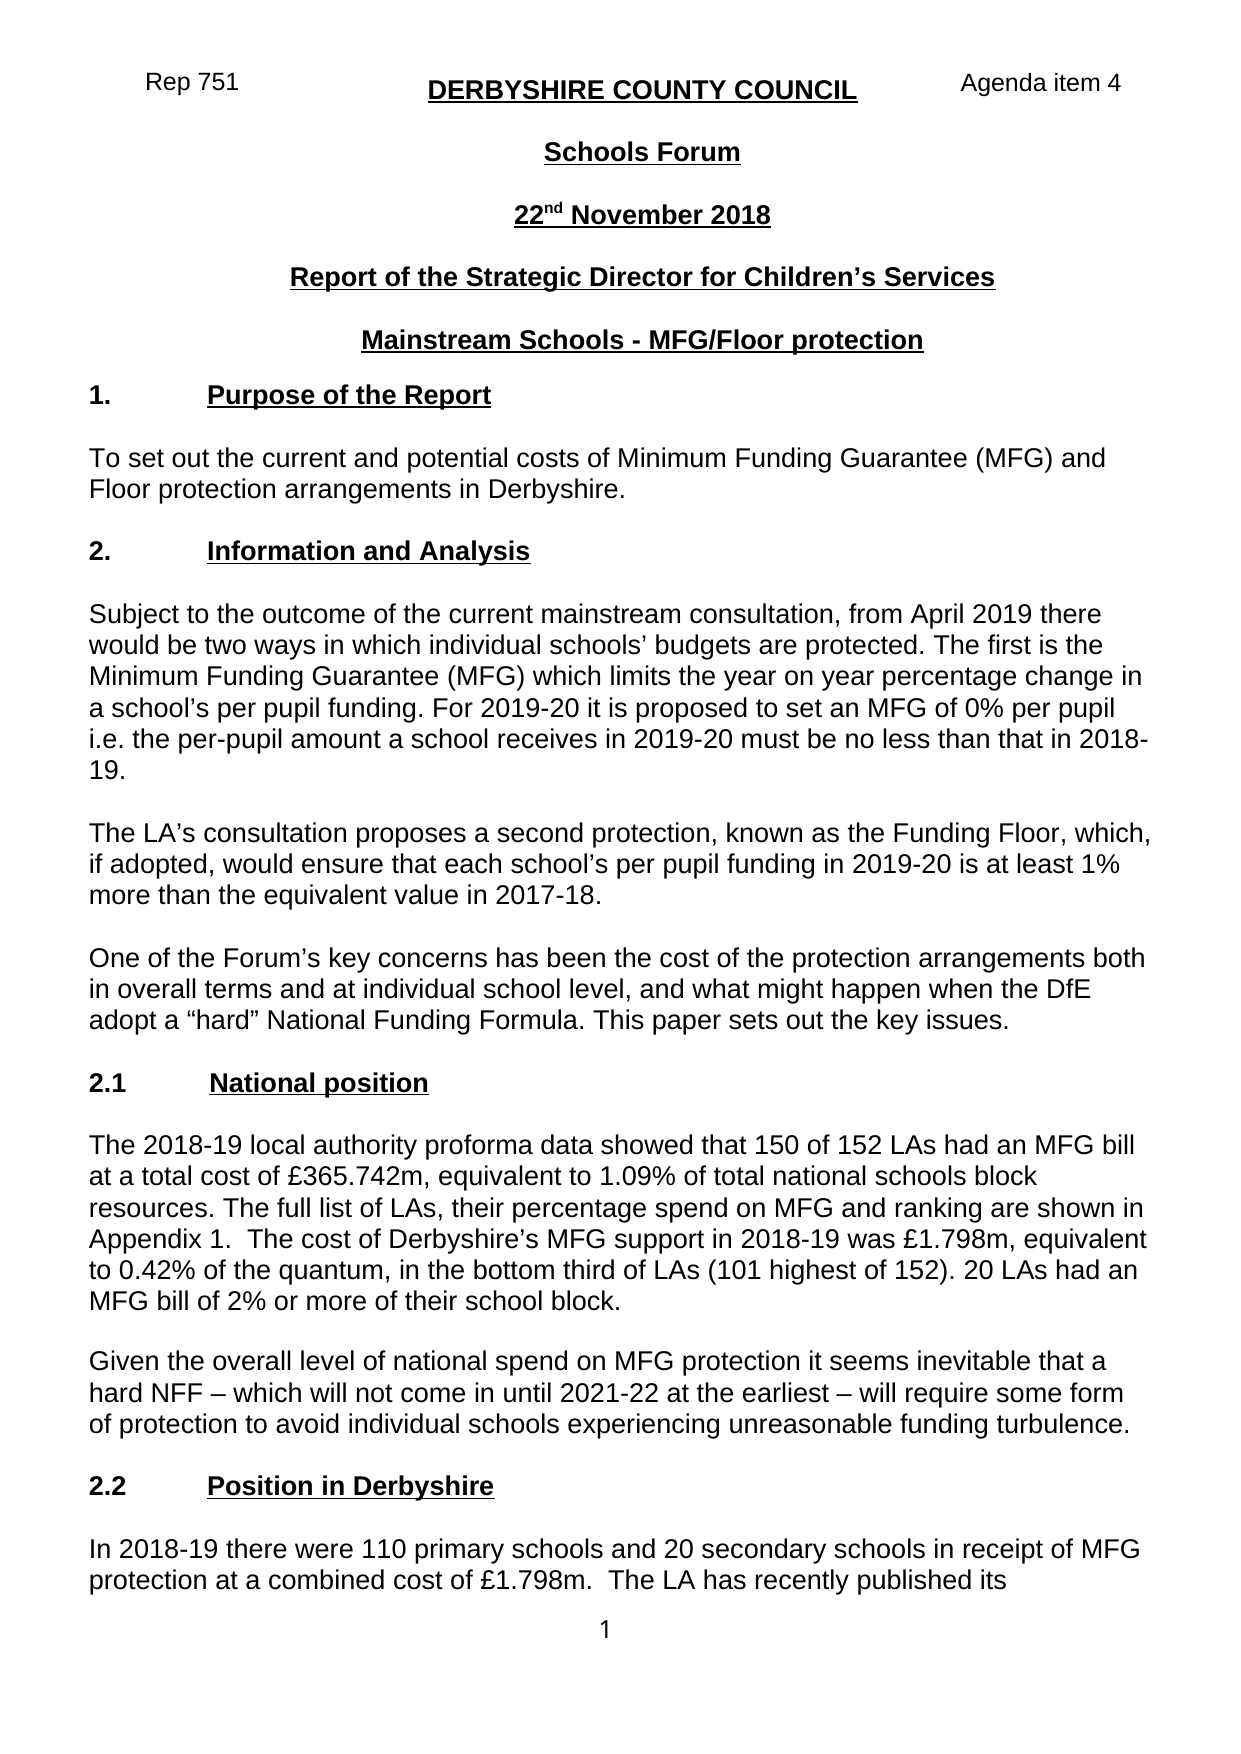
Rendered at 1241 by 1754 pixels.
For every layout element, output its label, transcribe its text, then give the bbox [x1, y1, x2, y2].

text 2. Information and Analysis [89, 535, 1152, 567]
text To set out the current and potential costs of Minimum Funding Guarantee (MFG) and Floor protection arrangements in Derbyshire. [89, 442, 1152, 504]
text 2.1 National position [89, 1067, 1152, 1098]
text Mainstream Schools - MFG/Floor protection [133, 324, 1152, 355]
text Given the overall level of national spend on MFG protection it seems inevitable that a hard NFF – which will not come in until 2021-22 at the earliest – will require some form of protection to avoid individual schools experiencing unreasonable funding turbulence. [89, 1345, 1152, 1439]
text The 2018-19 local authority proforma data showed that 150 of 152 LAs had an MFG bill at a total cost of £365.742m, equivalent to 1.09% of total national schools block resources. The full list of LAs, their percentage spend on MFG and ranking are shown in Appendix 1. The cost of Derbyshire’s MFG support in 2018-19 was £1.798m, equivalent to 0.42% of the quantum, in the bottom third of LAs (101 highest of 152). 20 LAs had an MFG bill of 2% or more of their school block. [89, 1129, 1152, 1317]
list Purpose of the Report [89, 379, 1152, 410]
text 2.2 Position in Derbyshire [89, 1470, 1152, 1502]
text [89, 1533, 1152, 1595]
text 22nd November 2018 [133, 199, 1152, 230]
text Schools Forum [133, 136, 1152, 168]
text The LA’s consultation proposes a second protection, known as the Funding Floor, which, if adopted, would ensure that each school’s per pupil funding in 2019-20 is at least 1% more than the equivalent value in 2017-18. [89, 817, 1152, 910]
text Report of the Strategic Director for Children’s Services [133, 261, 1152, 293]
text Subject to the outcome of the current mainstream consultation, from April 2019 there would be two ways in which individual schools’ budgets are protected. The first is the Minimum Funding Guarantee (MFG) which limits the year on year percentage change in a school’s per pupil funding. For 2019-20 it is proposed to set an MFG of 0% per pupil i.e. the per-pupil amount a school receives in 2019-20 must be no less than that in 2018-19. [89, 598, 1152, 785]
text One of the Forum’s key concerns has been the cost of the protection arrangements both in overall terms and at individual school level, and what might happen when the DfE adopt a “hard” National Funding Formula. This paper sets out the key issues. [89, 942, 1152, 1035]
text DERBYSHIRE COUNTY COUNCIL [133, 74, 1152, 105]
